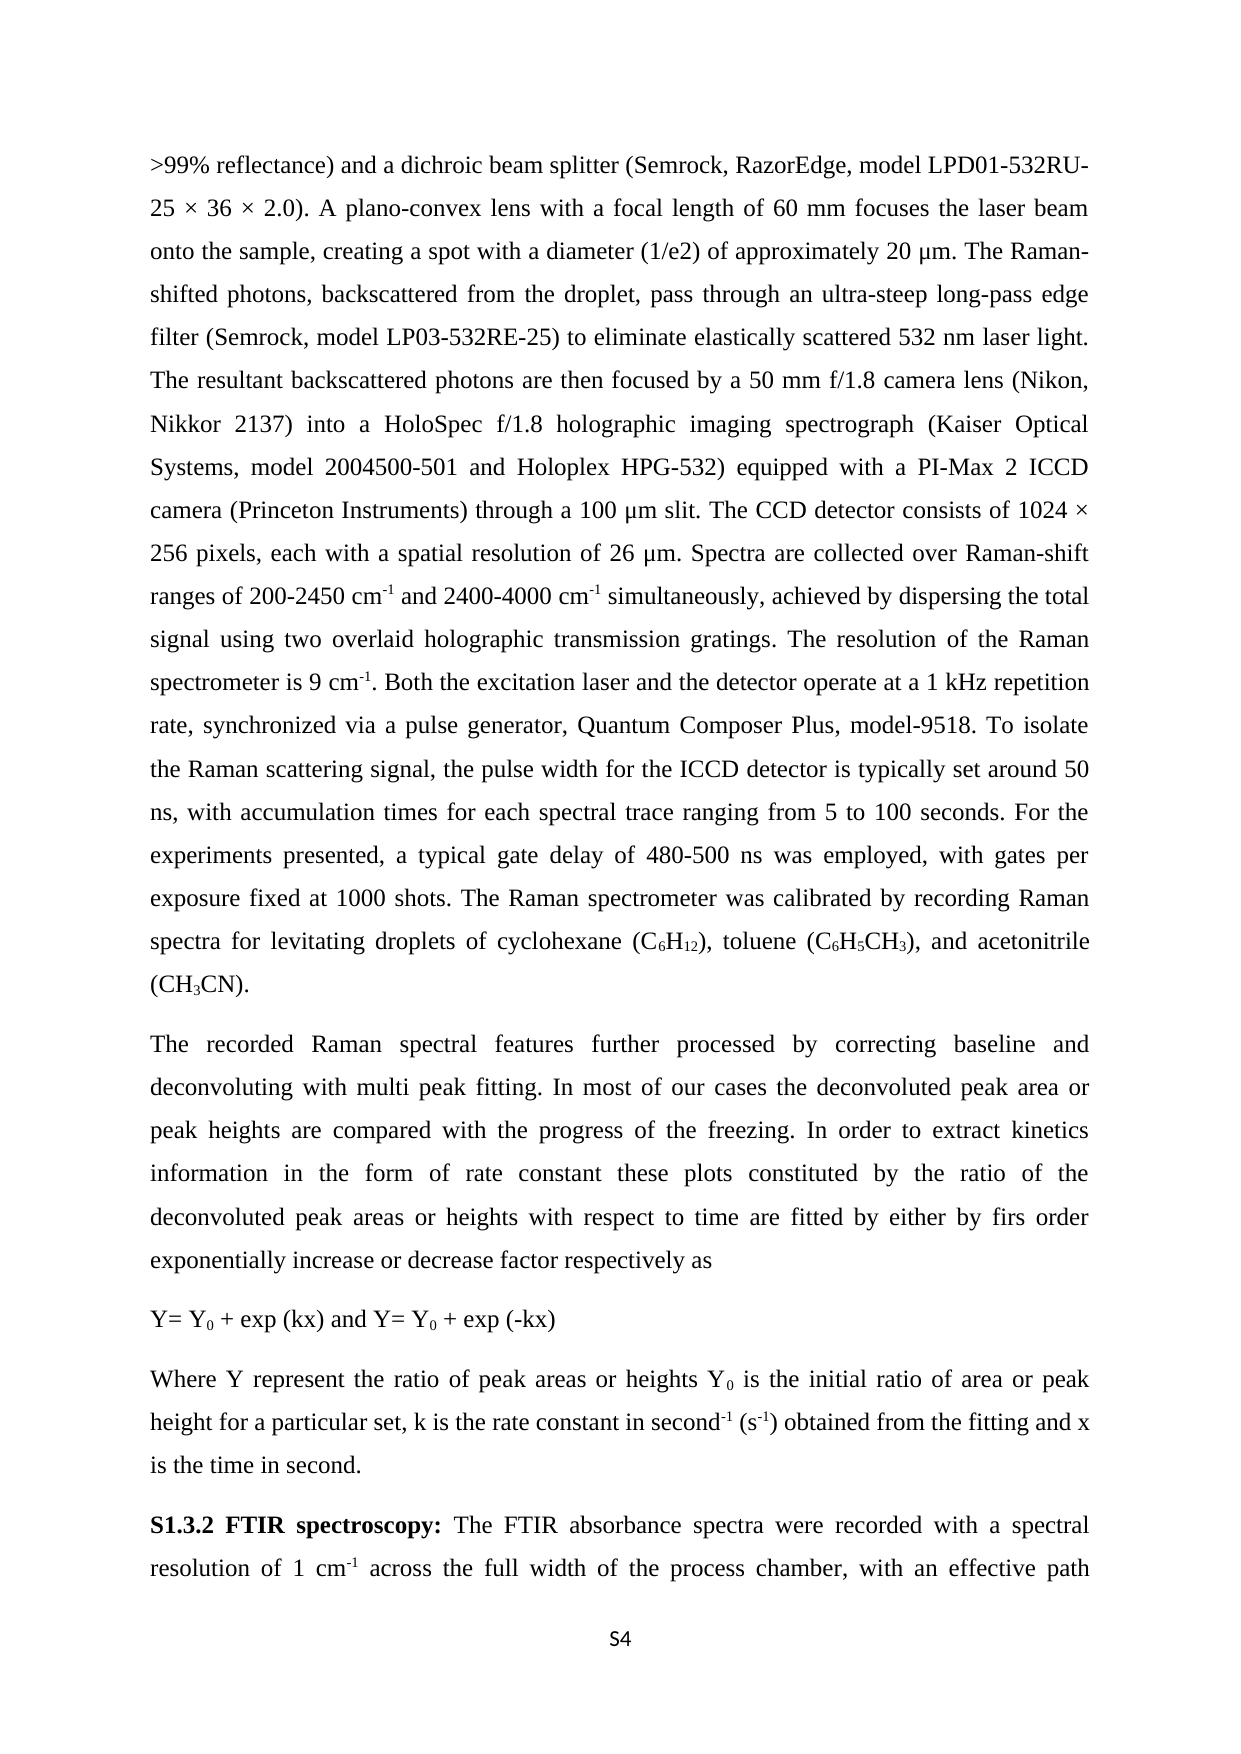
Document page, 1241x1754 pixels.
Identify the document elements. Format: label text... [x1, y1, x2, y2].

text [150, 150, 1090, 998]
text The recorded Raman spectral features further processed by correcting baseline and deconvoluting with multi peak fitting. In most of our cases the deconvoluted peak area or peak heights are compared with the progress of the freezing. In order to extract kinetics information in the form of rate constant these plots constituted by the ratio of the deconvoluted peak areas or heights with respect to time are fitted by either by firs order exponentially increase or decrease factor respectively as [150, 1029, 1090, 1273]
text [150, 1510, 1090, 1582]
text Y= Y0 + exp (kx) and Y= Y0 + exp (-kx) [150, 1304, 1090, 1333]
text Where Y represent the ratio of peak areas or heights Y0 is the initial ratio of area or peak height for a particular set, k is the rate constant in second-1 (s-1) obtained from the fitting and x is the time in second. [150, 1364, 1090, 1479]
